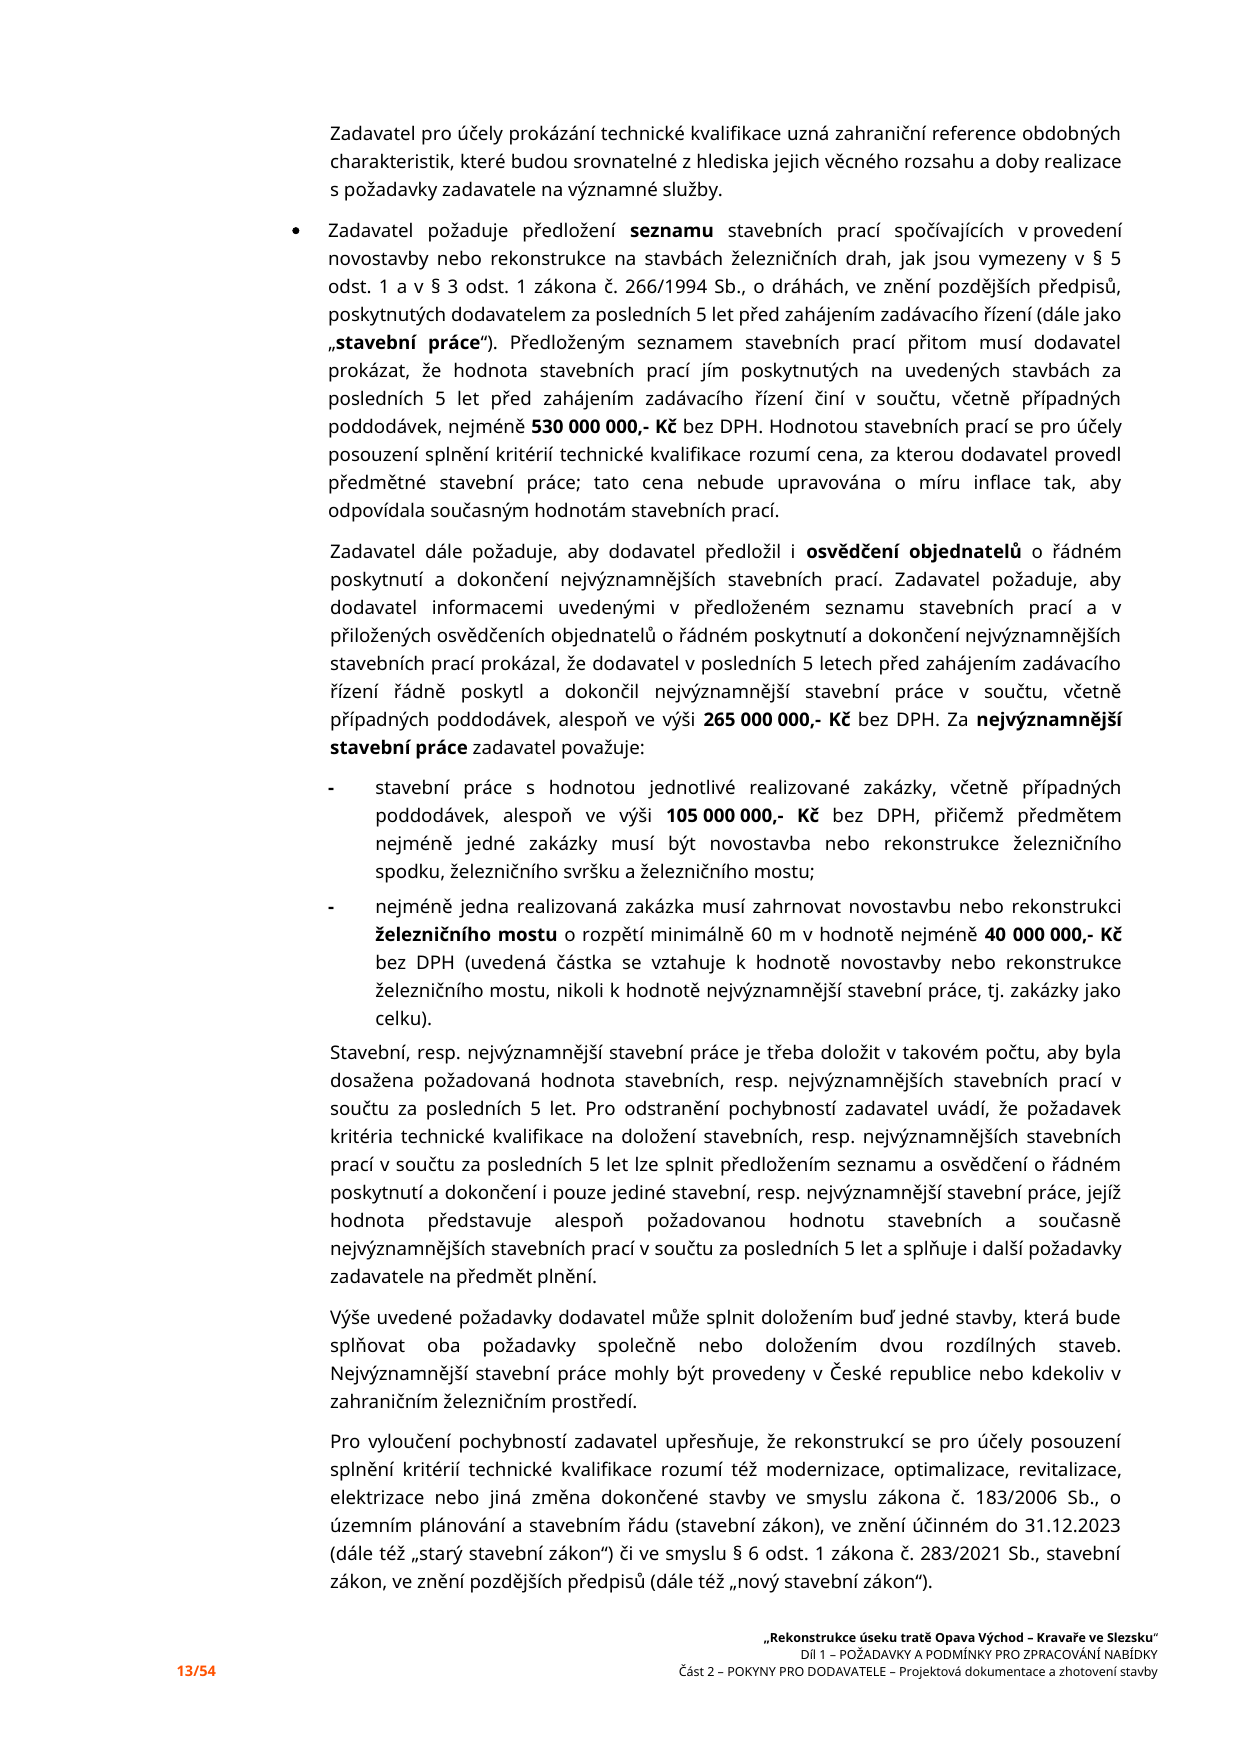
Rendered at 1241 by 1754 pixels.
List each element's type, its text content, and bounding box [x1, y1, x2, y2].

text Zadavatel dále požaduje, aby dodavatel předložil i osvědčení objednatelů o řádném poskytnutí a dokončení nejvýznamnějších stavebních prací. Zadavatel požaduje, aby dodavatel informacemi uvedenými v předloženém seznamu stavebních prací a v přiložených osvědčeních objednatelů o řádném poskytnutí a dokončení nejvýznamnějších stavebních prací prokázal, že dodavatel v posledních 5 letech před zahájením zadávacího řízení řádně poskytl a dokončil nejvýznamnější stavební práce v součtu, včetně případných poddodávek, alespoň ve výši 265 000 000,- Kč bez DPH. Za nejvýznamnější stavební práce zadavatel považuje: [330, 538, 1122, 759]
text Stavební, resp. nejvýznamnější stavební práce je třeba doložit v takovém počtu, aby byla dosažena požadovaná hodnota stavebních, resp. nejvýznamnějších stavebních prací v součtu za posledních 5 let. Pro odstranění pochybností zadavatel uvádí, že požadavek kritéria technické kvalifikace na doložení stavebních, resp. nejvýznamnějších stavebních prací v součtu za posledních 5 let lze splnit předložením seznamu a osvědčení o řádném poskytnutí a dokončení i pouze jediné stavební, resp. nejvýznamnější stavební práce, jejíž hodnota představuje alespoň požadovanou hodnotu stavebních a současně nejvýznamnějších stavebních prací v součtu za posledních 5 let a splňuje i další požadavky zadavatele na předmět plnění. [330, 1039, 1122, 1289]
text Zadavatel pro účely prokázání technické kvalifikace uzná zahraniční reference obdobných charakteristik, které budou srovnatelné z hlediska jejich věcného rozsahu a doby realizace s požadavky zadavatele na významné služby. [330, 121, 1122, 202]
text Pro vyloučení pochybností zadavatel upřesňuje, že rekonstrukcí se pro účely posouzení splnění kritérií technické kvalifikace rozumí též modernizace, optimalizace, revitalizace, elektrizace nebo jiná změna dokončené stavby ve smyslu zákona č. 183/2006 Sb., o územním plánování a stavebním řádu (stavební zákon), ve znění účinném do 31.12.2023 (dále též „starý stavební zákon“) či ve smyslu § 6 odst. 1 zákona č. 283/2021 Sb., stavební zákon, ve znění pozdějších předpisů (dále též „nový stavební zákon“). [330, 1428, 1122, 1594]
text nejméně jedna realizovaná zakázka musí zahrnovat novostavbu nebo rekonstrukci železničního mostu o rozpětí minimálně 60 m v hodnotě nejméně 40 000 000,- Kč bez DPH (uvedená částka se vztahuje k hodnotě novostavby nebo rekonstrukce železničního mostu, nikoli k hodnotě nejvýznamnější stavební práce, tj. zakázky jako celku). [328, 893, 1122, 1031]
text Zadavatel požaduje předložení seznamu stavebních prací spočívajících v provedení novostavby nebo rekonstrukce na stavbách železničních drah, jak jsou vymezeny v § 5 odst. 1 a v § 3 odst. 1 zákona č. 266/1994 Sb., o dráhách, ve znění pozdějších předpisů, poskytnutých dodavatelem za posledních 5 let před zahájením zadávacího řízení (dále jako „stavební práce“). Předloženým seznamem stavebních prací přitom musí dodavatel prokázat, že hodnota stavebních prací jím poskytnutých na uvedených stavbách za posledních 5 let před zahájením zadávacího řízení činí v součtu, včetně případných poddodávek, nejméně 530 000 000,- Kč bez DPH. Hodnotou stavebních prací se pro účely posouzení splnění kritérií technické kvalifikace rozumí cena, za kterou dodavatel provedl předmětné stavební práce; tato cena nebude upravována o míru inflace tak, aby odpovídala současným hodnotám stavebních prací. [292, 217, 1122, 523]
text stavební práce s hodnotou jednotlivé realizované zakázky, včetně případných poddodávek, alespoň ve výši 105 000 000,- Kč bez DPH, přičemž předmětem nejméně jedné zakázky musí být novostavba nebo rekonstrukce železničního spodku, železničního svršku a železničního mostu; [328, 774, 1122, 884]
text Výše uvedené požadavky dodavatel může splnit doložením buď jedné stavby, která bude splňovat oba požadavky společně nebo doložením dvou rozdílných staveb. Nejvýznamnější stavební práce mohly být provedeny v České republice nebo kdekoliv v zahraničním železničním prostředí. [330, 1304, 1122, 1413]
